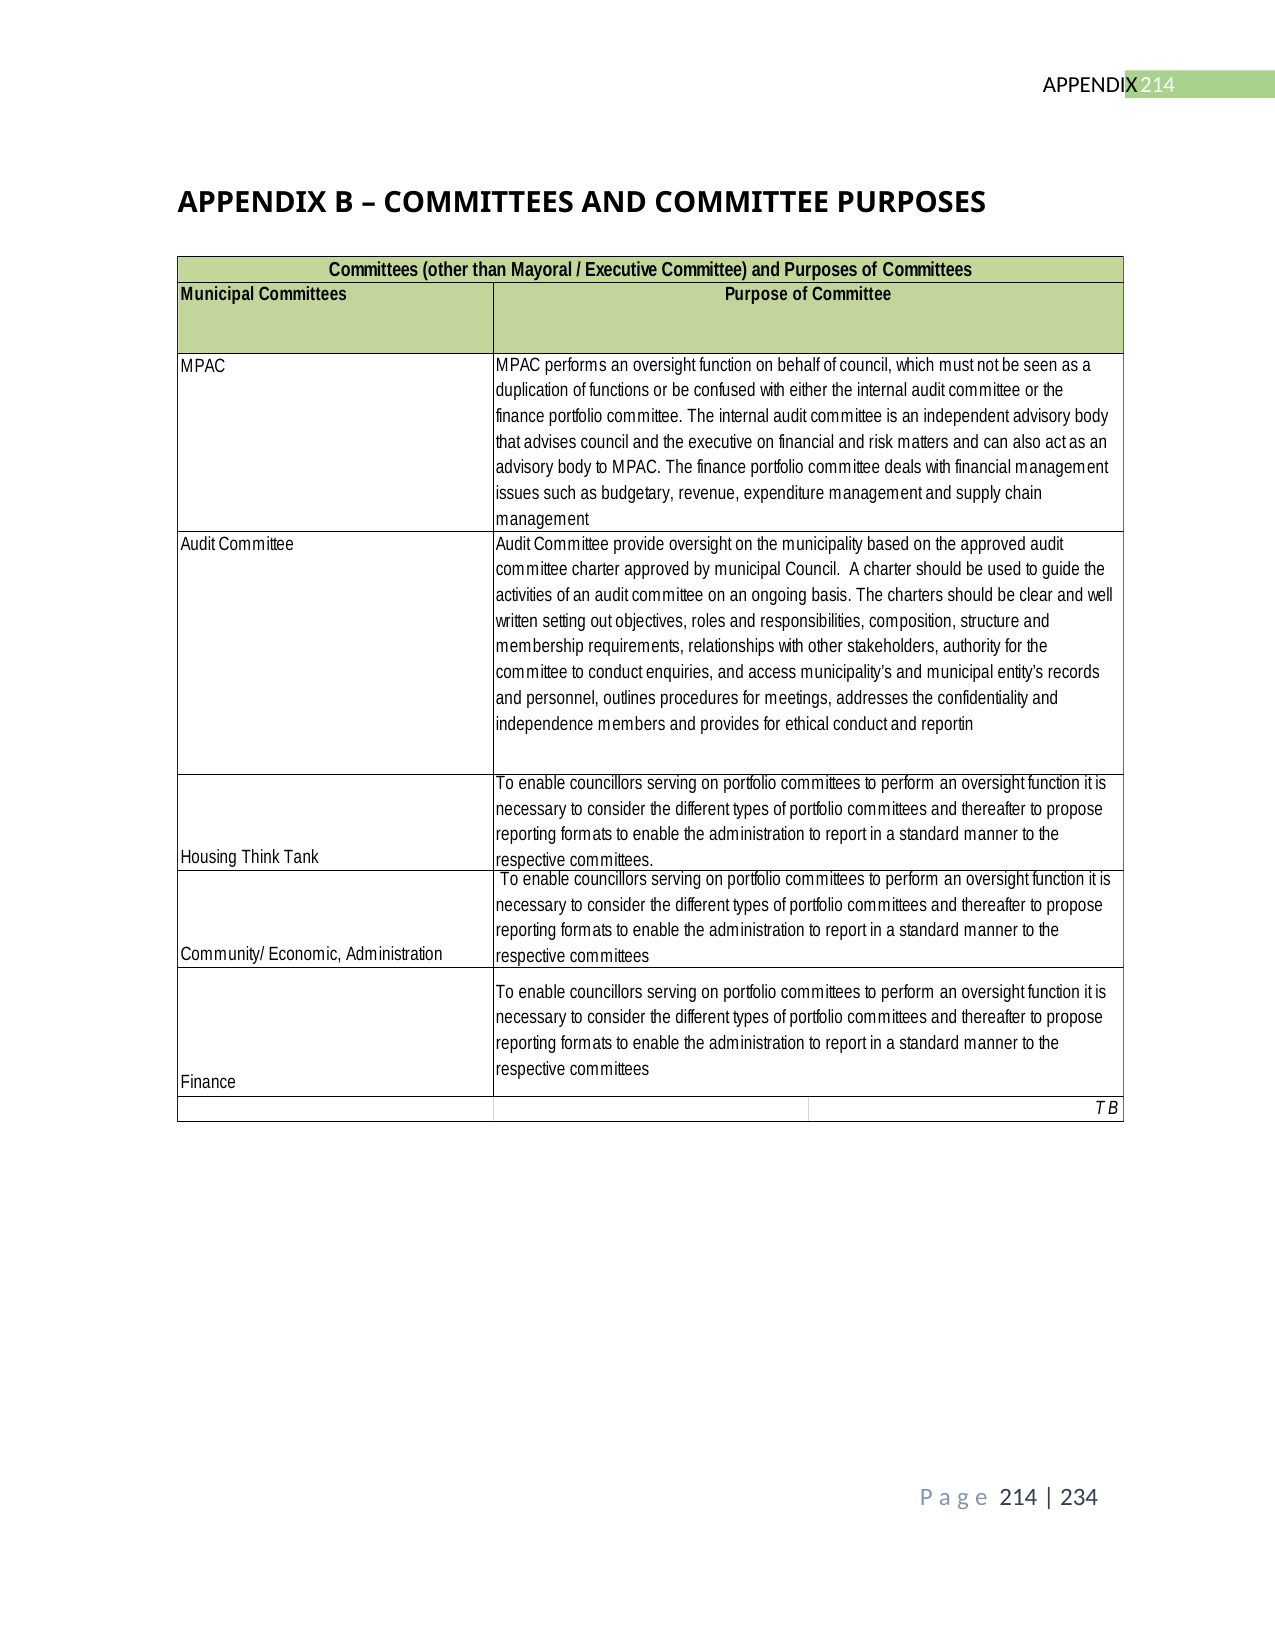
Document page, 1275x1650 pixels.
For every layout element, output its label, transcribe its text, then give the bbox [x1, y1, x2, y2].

subtitle APPENDIX B – COMMITTEES AND COMMITTEE PURPOSES [177, 181, 1125, 221]
